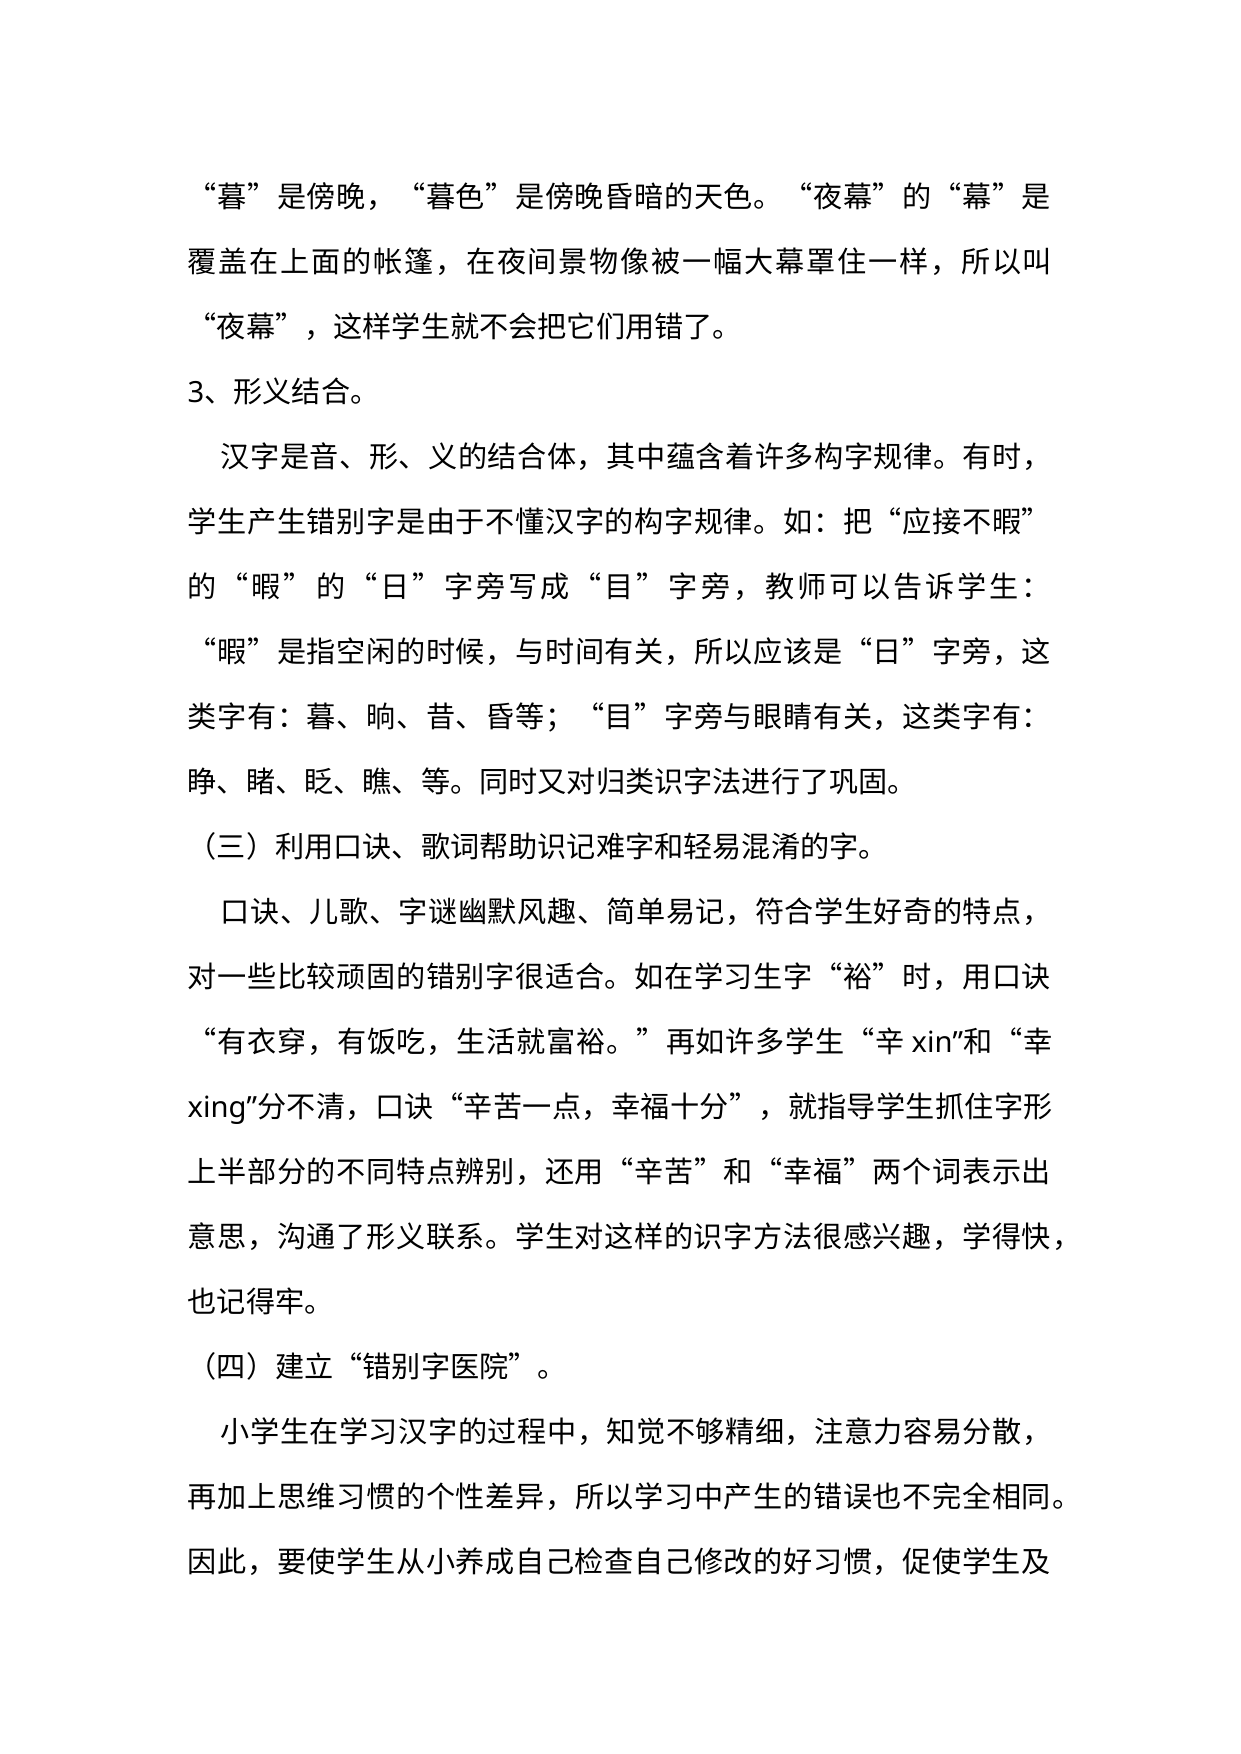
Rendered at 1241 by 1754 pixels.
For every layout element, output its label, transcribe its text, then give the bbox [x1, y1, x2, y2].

text 口诀、儿歌、字谜幽默风趣、简单易记，符合学生好奇的特点，对一些比较顽固的错别字很适合。如在学习生字“裕”时，用口诀“有衣穿，有饭吃，生活就富裕。”再如许多学生“辛xin”和“幸xing”分不清，口诀“辛苦一点，幸福十分”，就指导学生抓住字形上半部分的不同特点辨别，还用“辛苦”和“幸福”两个词表示出意思，沟通了形义联系。学生对这样的识字方法很感兴趣，学得快，也记得牢。 [187, 877, 1053, 1332]
text （三）利用口诀、歌词帮助识记难字和轻易混淆的字。 [187, 812, 1053, 877]
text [187, 162, 1053, 357]
text 3、形义结合。 [187, 357, 1053, 422]
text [187, 1397, 1053, 1592]
text （四）建立“错别字医院”。 [187, 1332, 1053, 1397]
text 汉字是音、形、义的结合体，其中蕴含着许多构字规律。有时，学生产生错别字是由于不懂汉字的构字规律。如：把“应接不暇”的“暇”的“日”字旁写成“目”字旁，教师可以告诉学生：“暇”是指空闲的时候，与时间有关，所以应该是“日”字旁，这类字有：暮、晌、昔、昏等；“目”字旁与眼睛有关，这类字有：睁、睹、眨、瞧、等。同时又对归类识字法进行了巩固。 [187, 422, 1053, 812]
